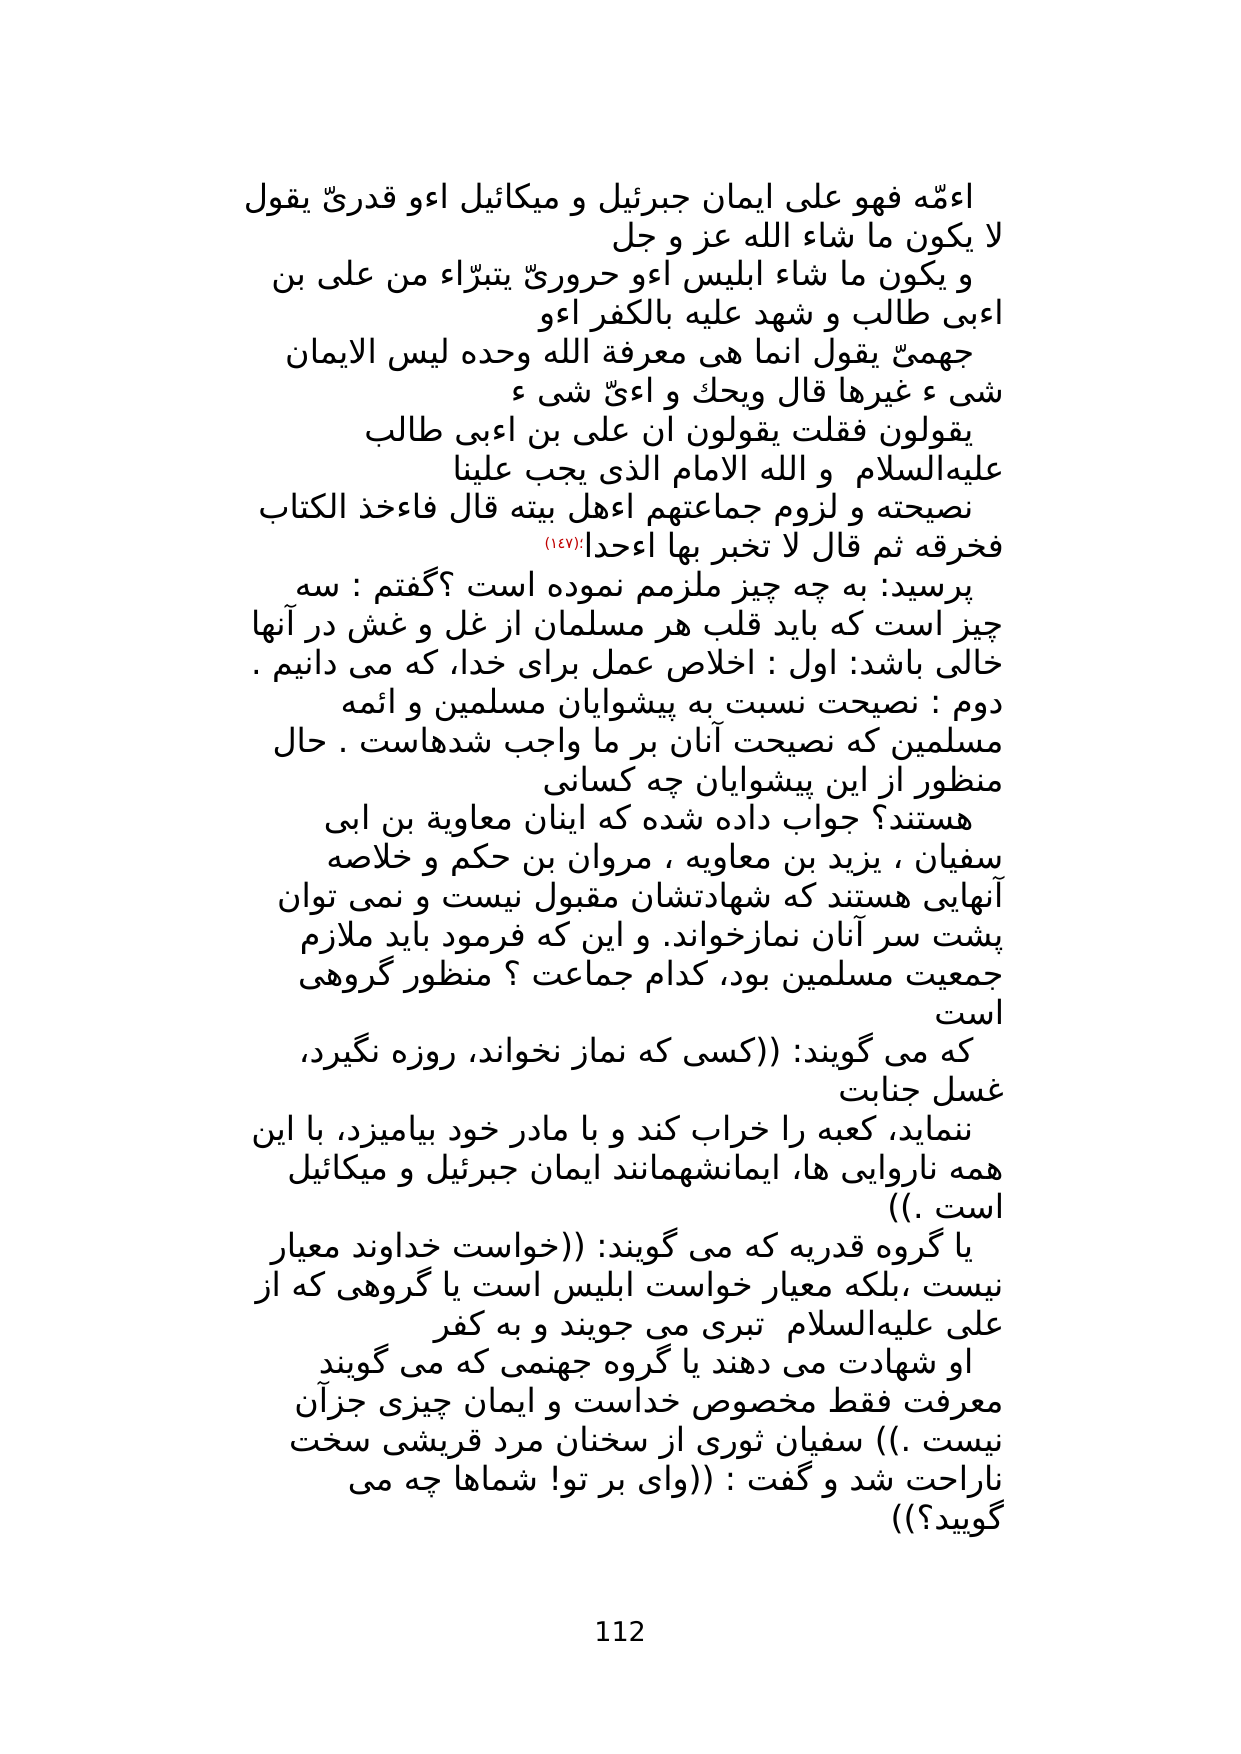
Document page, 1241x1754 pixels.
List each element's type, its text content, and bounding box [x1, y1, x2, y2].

text جهمىّ يقول انما هى معرفة الله وحده ليس الايمان شى ء غيرها قال ويحك و اءىّ شى ء [236, 333, 1004, 410]
text هستند؟ جواب داده شده كه اينان معاوية بن ابى سفيان ، يزيد بن معاويه ، مروان بن حكم و خلاصه آنهايى هستند كه شهادتشان مقبول نيست و نمى توان پشت سر آنان نمازخواند. و اين كه فرمود بايد ملازم جمعيت مسلمين بود، كدام جماعت ؟ منظور گروهى است [236, 799, 1004, 1032]
text ننمايد، كعبه را خراب كند و با مادر خود بياميزد، با اين همه ناروايى ها، ايمانشهمانند ايمان جبرئيل و ميكائيل است .)) [236, 1110, 1004, 1226]
text اءمّه فهو على ايمان جبرئيل و ميكائيل اءو قدرىّ يقول لا يكون ما شاء الله عز و جل [236, 177, 1004, 255]
text پرسيد: به چه چيز ملزمم نموده است ؟گفتم : سه چيز است كه بايد قلب هر مسلمان از غل و غش در آنها خالى باشد: اول : اخلاص عمل براى خدا، كه مى دانيم . دوم : نصيحت نسبت به پيشوايان مسلمين و ائمه مسلمين كه نصيحت آنان بر ما واجب شدهاست . حال منظور از اين پيشوايان چه كسانى [236, 566, 1004, 799]
text او شهادت مى دهند يا گروه جهنمى كه مى گويند معرفت فقط مخصوص خداست و ايمان چيزى جزآن نيست .)) سفيان ثورى از سخنان مرد قريشى سخت ناراحت شد و گفت : ((واى بر تو! شماها چه مى گوييد؟)) [236, 1343, 1004, 1537]
text يقولون فقلت يقولون ان على بن اءبى طالب عليه‌السلام و الله الامام الذى يجب علينا [236, 410, 1004, 488]
text يا گروه قدريه كه مى گويند: ((خواست خداوند معيار نيست ،بلكه معيار خواست ابليس است يا گروهى كه از على عليه‌السلام تبرى مى جويند و به كفر [236, 1226, 1004, 1343]
text و يكون ما شاء ابليس اءو حرورىّ يتبرّاء من على بن اءبى طالب و شهد عليه بالكفر اءو [236, 255, 1004, 333]
text نصيحته و لزوم جماعتهم اءهل بيته قال فاءخذ الكتاب فخرقه ثم قال لا تخبر بها اءحدا؛(١٤٧) [236, 488, 1004, 566]
text كه مى گويند: ((كسى كه نماز نخواند، روزه نگيرد، غسل جنابت [236, 1032, 1004, 1110]
